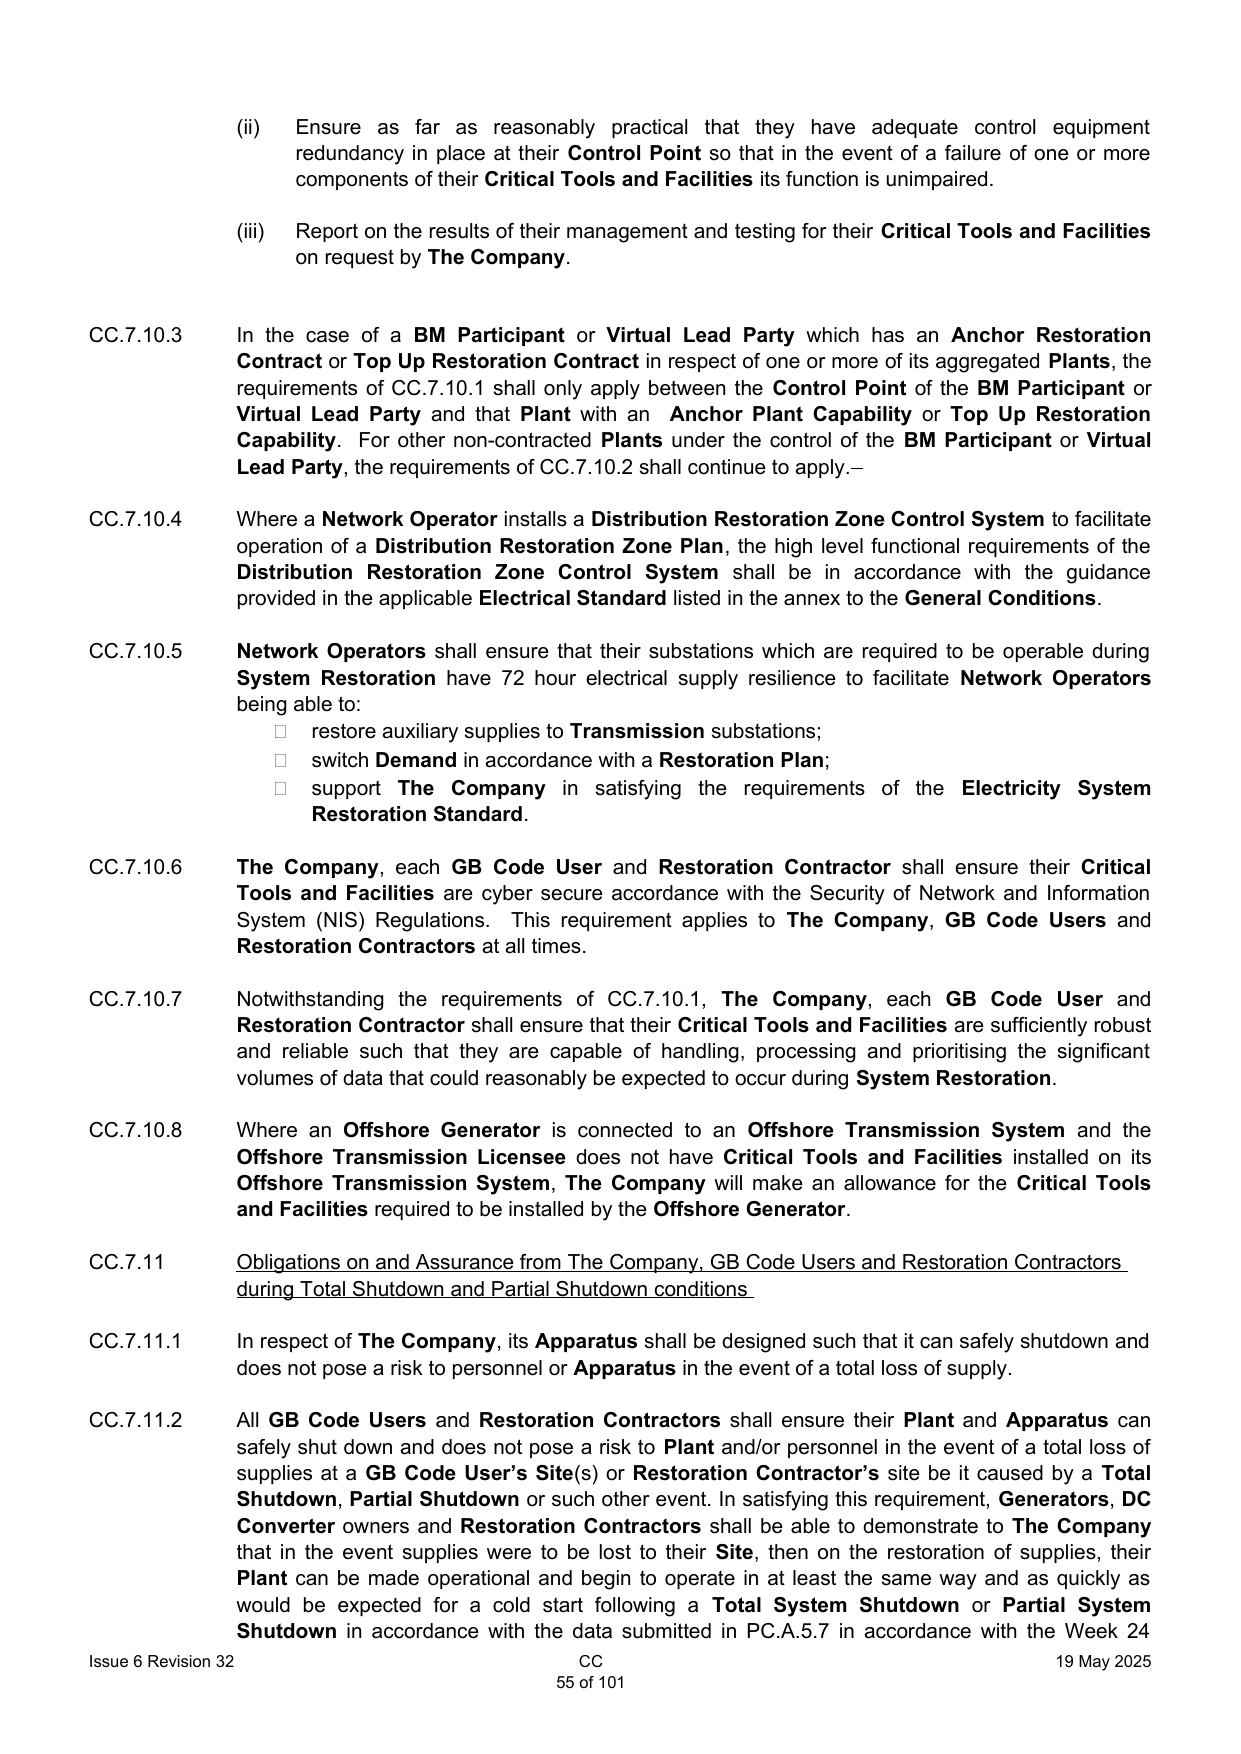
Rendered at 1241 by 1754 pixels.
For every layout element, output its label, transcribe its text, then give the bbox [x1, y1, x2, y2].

list support The Company in satisfying the requirements of the Electricity System Restoration Standard. [274, 774, 1152, 826]
text CC.7.10.3 In the case of a BM Participant or Virtual Lead Party which has an Anchor Restoration Contract or Top Up Restoration Contract in respect of one or more of its aggregated Plants, the requirements of CC.7.10.1 shall only apply between the Control Point of the BM Participant or Virtual Lead Party and that Plant with an Anchor Plant Capability or Top Up Restoration Capability. For other non-contracted Plants under the control of the BM Participant or Virtual Lead Party, the requirements of CC.7.10.2 shall continue to apply. [89, 323, 1152, 478]
text CC.7.10.4 Where a Network Operator installs a Distribution Restoration Zone Control System to facilitate operation of a Distribution Restoration Zone Plan, the high level functional requirements of the Distribution Restoration Zone Control System shall be in accordance with the guidance provided in the applicable Electrical Standard listed in the annex to the General Conditions. [89, 507, 1152, 610]
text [89, 1408, 1152, 1643]
text CC.7.10.7 Notwithstanding the requirements of CC.7.10.1, The Company, each GB Code User and Restoration Contractor shall ensure that their Critical Tools and Facilities are sufficiently robust and reliable such that they are capable of handling, processing and prioritising the significant volumes of data that could reasonably be expected to occur during System Restoration. [89, 986, 1152, 1089]
text CC.7.10.8 Where an Offshore Generator is connected to an Offshore Transmission System and the Offshore Transmission Licensee does not have Critical Tools and Facilities installed on its Offshore Transmission System, The Company will make an allowance for the Critical Tools and Facilities required to be installed by the Offshore Generator. [89, 1118, 1152, 1221]
text CC.7.11.1 In respect of The Company, its Apparatus shall be designed such that it can safely shutdown and does not pose a risk to personnel or Apparatus in the event of a total loss of supply. [89, 1329, 1152, 1379]
list switch Demand in accordance with a Restoration Plan; [274, 746, 1152, 772]
text CC.7.11 Obligations on and Assurance from The Company, GB Code Users and Restoration Contractors during Total Shutdown and Partial Shutdown conditions [89, 1250, 1152, 1300]
list Ensure as far as reasonably practical that they have adequate control equipment redundancy in place at their Control Point so that in the event of a failure of one or more components of their Critical Tools and Facilities its function is unimpaired. [236, 115, 1152, 191]
text CC.7.10.6 The Company, each GB Code User and Restoration Contractor shall ensure their Critical Tools and Facilities are cyber secure accordance with the Security of Network and Information System (NIS) Regulations. This requirement applies to The Company, GB Code Users and Restoration Contractors at all times. [89, 855, 1152, 958]
list Report on the results of their management and testing for their Critical Tools and Facilities on request by The Company. [236, 219, 1152, 269]
list restore auxiliary supplies to Transmission substations; [274, 718, 1152, 743]
text CC.7.10.5 Network Operators shall ensure that their substations which are required to be operable during System Restoration have 72 hour electrical supply resilience to facilitate Network Operators being able to: [89, 639, 1152, 716]
